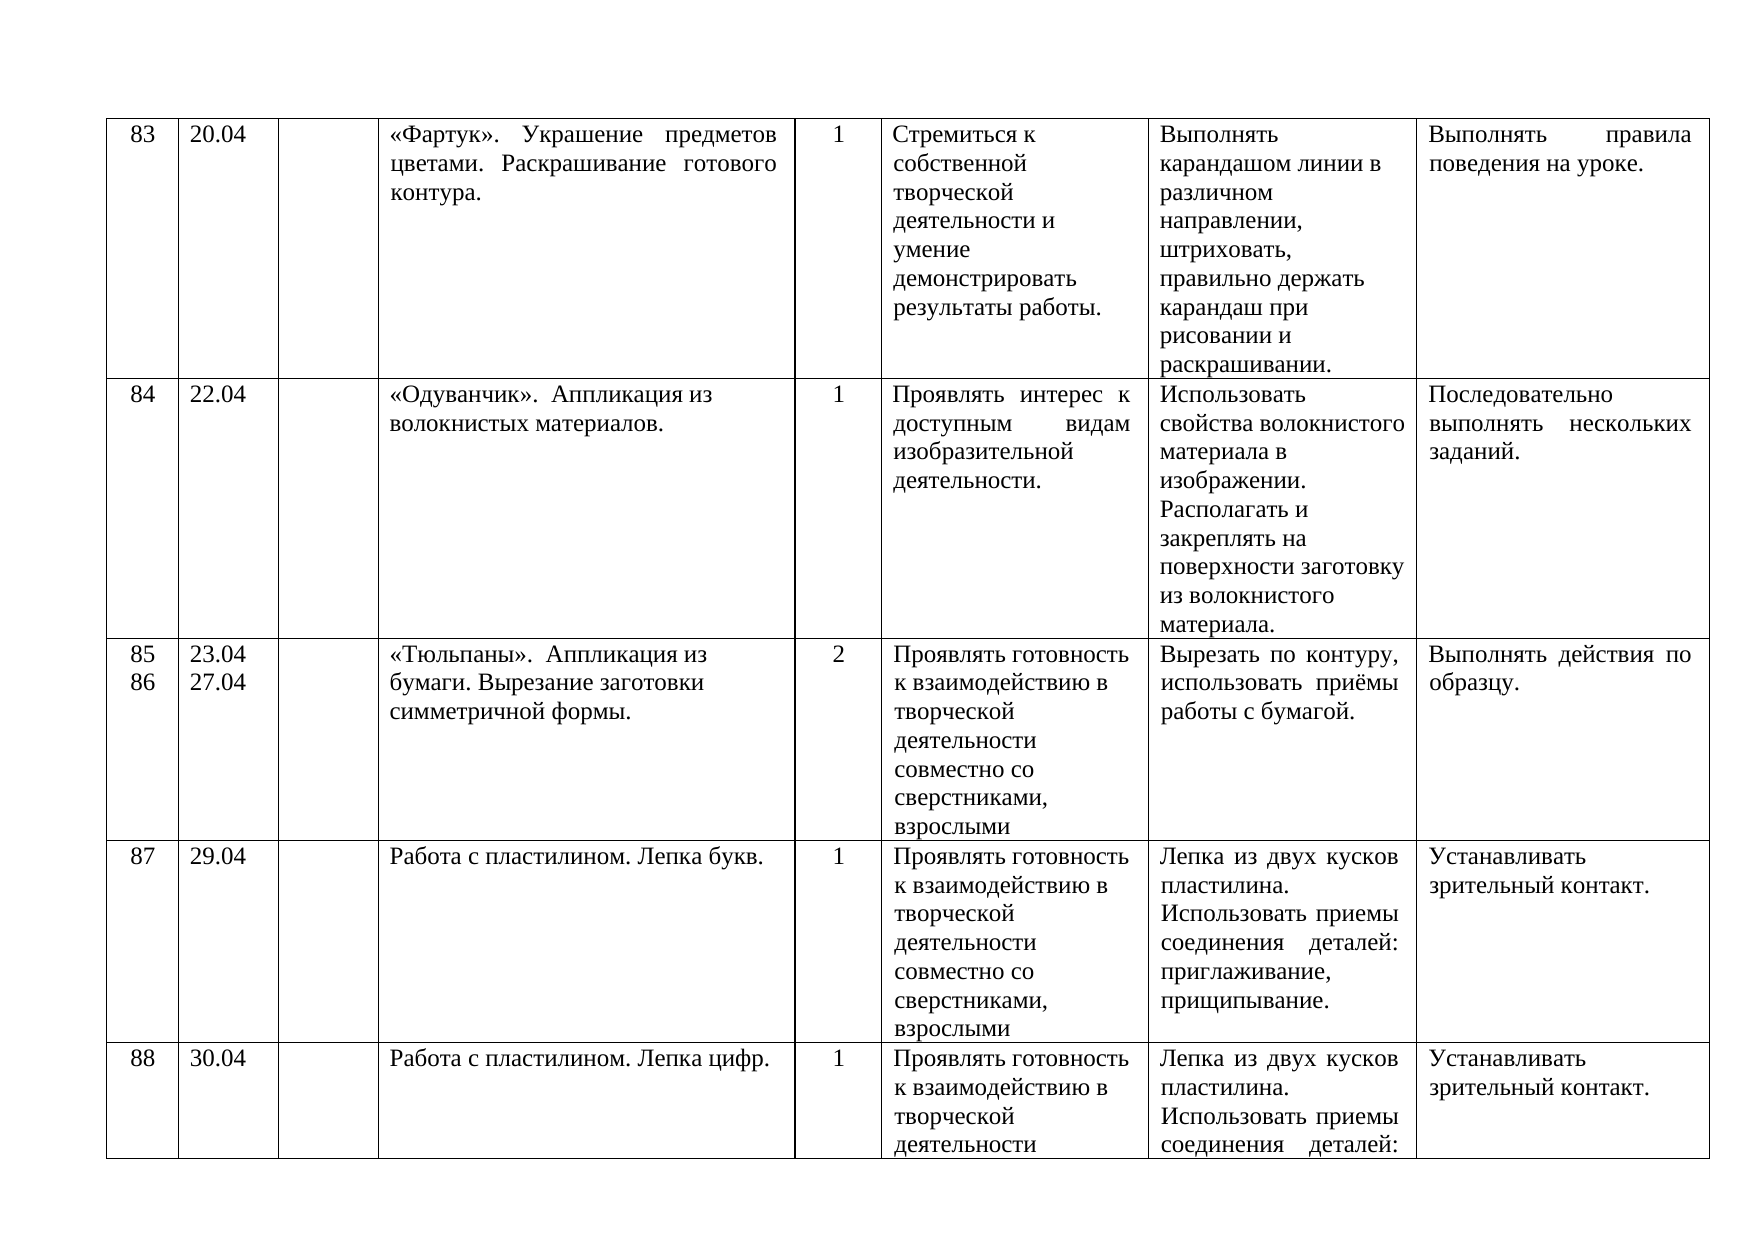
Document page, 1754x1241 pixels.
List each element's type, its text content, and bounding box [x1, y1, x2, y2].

table_cell 2 [796, 639, 881, 840]
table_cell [1417, 1043, 1709, 1158]
table_cell Выполнять карандашом линии в различном направлении, штриховать, правильно держать карандаш при рисовании и раскрашивании. [1149, 119, 1416, 378]
table_cell Стремиться к собственной творческой деятельности и умение демонстрировать результаты работы. [882, 119, 1148, 378]
table_cell Использовать свойства волокнистого материала в изображении. Располагать и закреплять на поверхности заготовку из волокнистого материала. [1149, 379, 1416, 638]
table_cell Проявлять интерес к доступным видам изобразительной деятельности. [882, 379, 1148, 638]
table_cell Выполнять правила поведения на уроке. [1417, 119, 1709, 378]
table_cell Проявлять готовность к взаимодействию в творческой деятельности совместно со сверстниками, взрослыми [882, 841, 1148, 1042]
table_cell [279, 639, 378, 840]
table_cell 30.04 [179, 1043, 278, 1158]
table_cell [279, 1043, 378, 1158]
table_cell «Тюльпаны». Аппликация из бумаги. Вырезание заготовки симметричной формы. [379, 639, 794, 840]
table_cell 22.04 [179, 379, 278, 638]
table_cell 1 [796, 119, 881, 378]
table_cell 29.04 [179, 841, 278, 1042]
table_cell [279, 379, 378, 638]
table_cell 84 [107, 379, 178, 638]
table_cell Вырезать по контуру, использовать приёмы работы с бумагой. [1149, 639, 1416, 840]
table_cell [379, 1043, 794, 1158]
table_cell Работа с пластилином. Лепка букв. [379, 841, 794, 1042]
table_cell 1 [796, 841, 881, 1042]
table_cell 23.04 27.04 [179, 639, 278, 840]
table_cell Лепка из двух кусков пластилина. Использовать приемы соединения деталей: приглаживание, прищипывание. [1149, 841, 1416, 1042]
table_cell 85 86 [107, 639, 178, 840]
table_cell 88 [107, 1043, 178, 1158]
table_cell 1 [796, 379, 881, 638]
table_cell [882, 1043, 1148, 1158]
table_cell Проявлять готовность к взаимодействию в творческой деятельности совместно со сверстниками, взрослыми [882, 639, 1148, 840]
table_cell 1 [796, 1043, 881, 1158]
table_cell Последовательно выполнять нескольких заданий. [1417, 379, 1709, 638]
table_cell 87 [107, 841, 178, 1042]
table_cell Выполнять действия по образцу. [1417, 639, 1709, 840]
table_cell Устанавливать зрительный контакт. [1417, 841, 1709, 1042]
table_cell 83 [107, 119, 178, 378]
table_cell «Фартук». Украшение предметов цветами. Раскрашивание готового контура. [379, 119, 794, 378]
table_cell [279, 119, 378, 378]
table_cell «Одуванчик». Аппликация из волокнистых материалов. [379, 379, 794, 638]
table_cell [1149, 1043, 1416, 1158]
table_cell [279, 841, 378, 1042]
table_cell 20.04 [179, 119, 278, 378]
